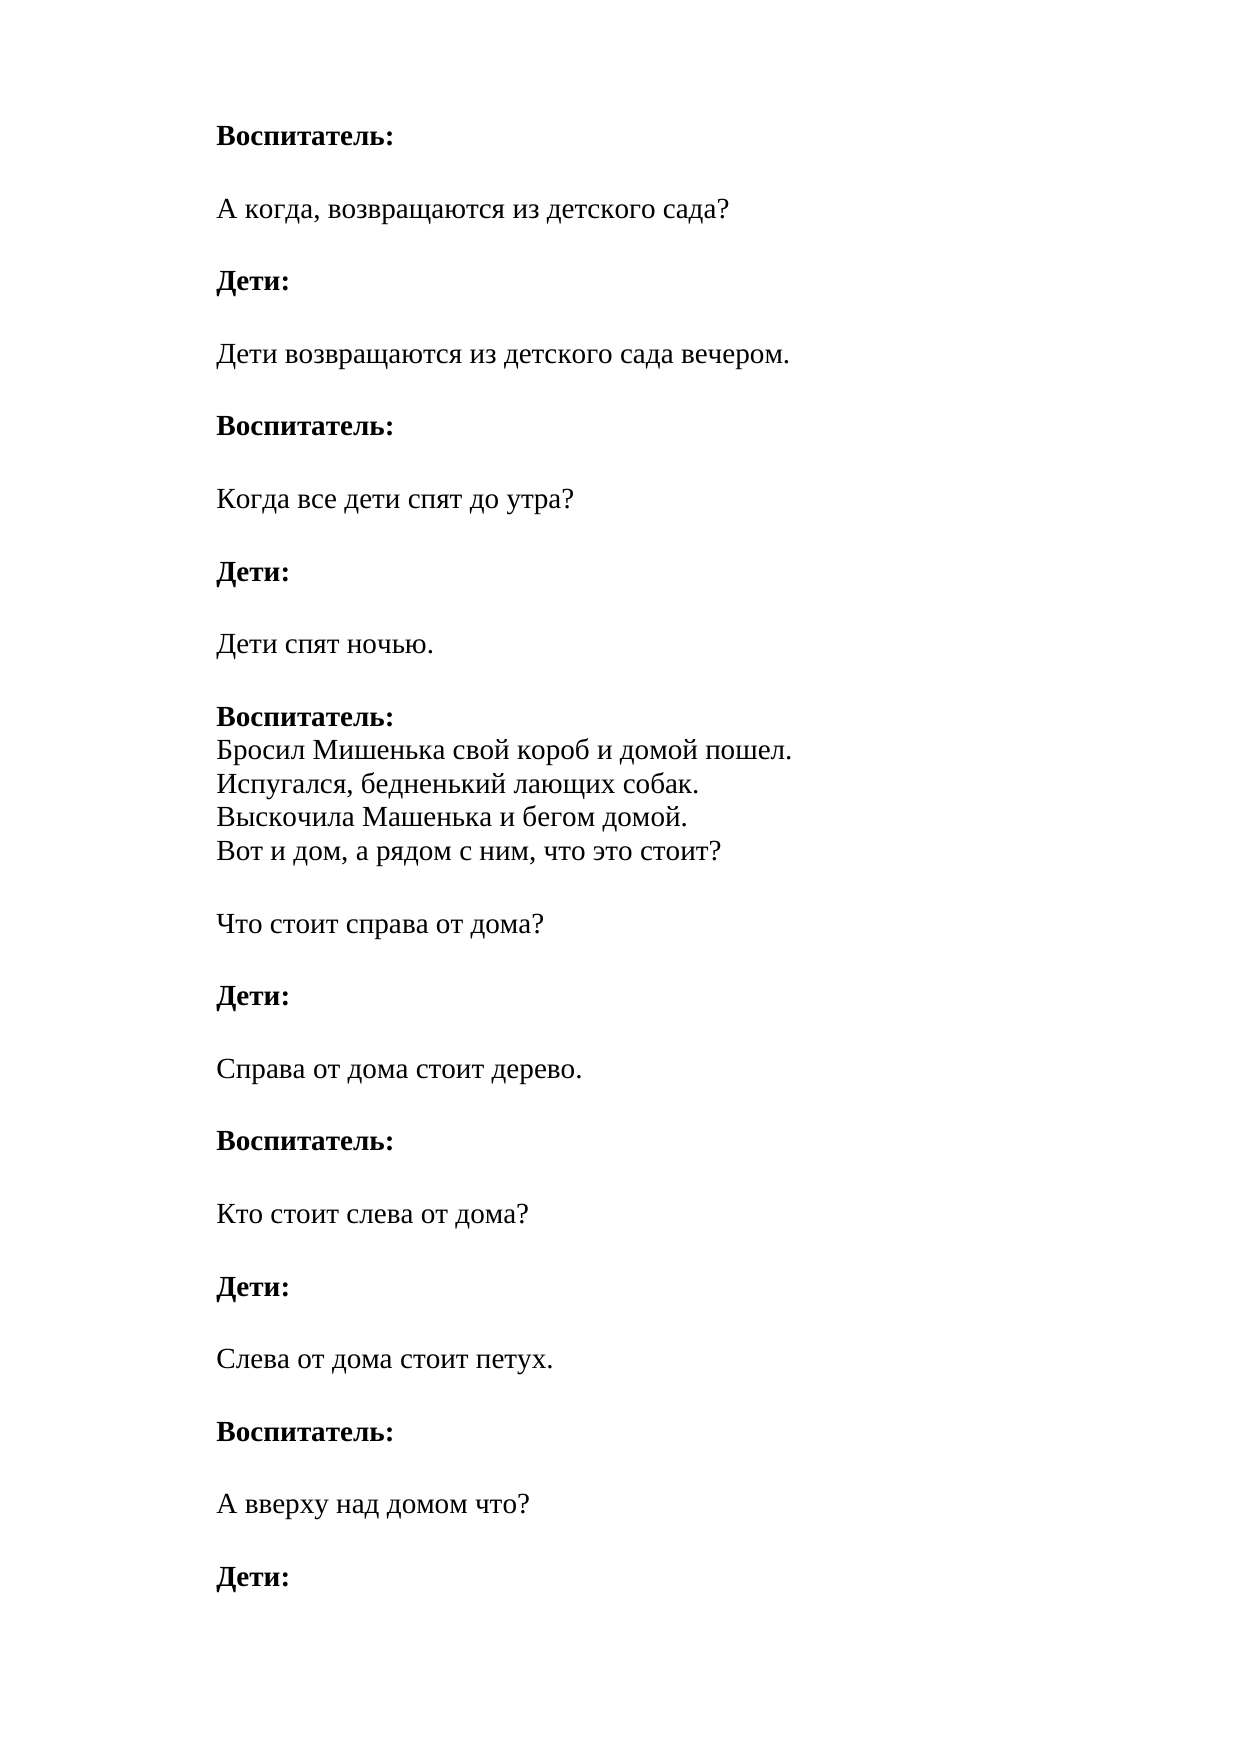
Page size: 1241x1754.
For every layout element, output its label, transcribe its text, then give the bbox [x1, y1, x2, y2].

text Что стоит справа от дома? [216, 906, 1113, 939]
text Бросил Мишенька свой короб и домой пошел. Испугался, бедненький лающих собак. Выскочила Машенька и бегом домой. Вот и дом, а рядом с ним, что это стоит? [216, 732, 1113, 867]
text Кто стоит слева от дома? [216, 1196, 1113, 1230]
text Когда все дети спят до утра? [216, 481, 1113, 515]
text Дети спят ночью. [216, 626, 1113, 660]
text Дети: [216, 263, 1113, 297]
text Дети возвращаются из детского сада вечером. [216, 336, 1113, 369]
text А когда, возвращаются из детского сада? [216, 191, 1113, 224]
text Воспитатель: [216, 699, 1113, 732]
text Воспитатель: [216, 1414, 1113, 1447]
text Дети: [216, 1269, 1113, 1302]
text Дети: [216, 554, 1113, 587]
text Воспитатель: [216, 408, 1113, 442]
text А вверху над домом что? [216, 1487, 1113, 1520]
text Воспитатель: [216, 1123, 1113, 1157]
text Дети: [216, 978, 1113, 1012]
text Дети: [216, 1559, 1113, 1593]
text Воспитатель: [216, 118, 1113, 152]
text Справа от дома стоит дерево. [216, 1051, 1113, 1084]
text Слева от дома стоит петух. [216, 1341, 1113, 1375]
